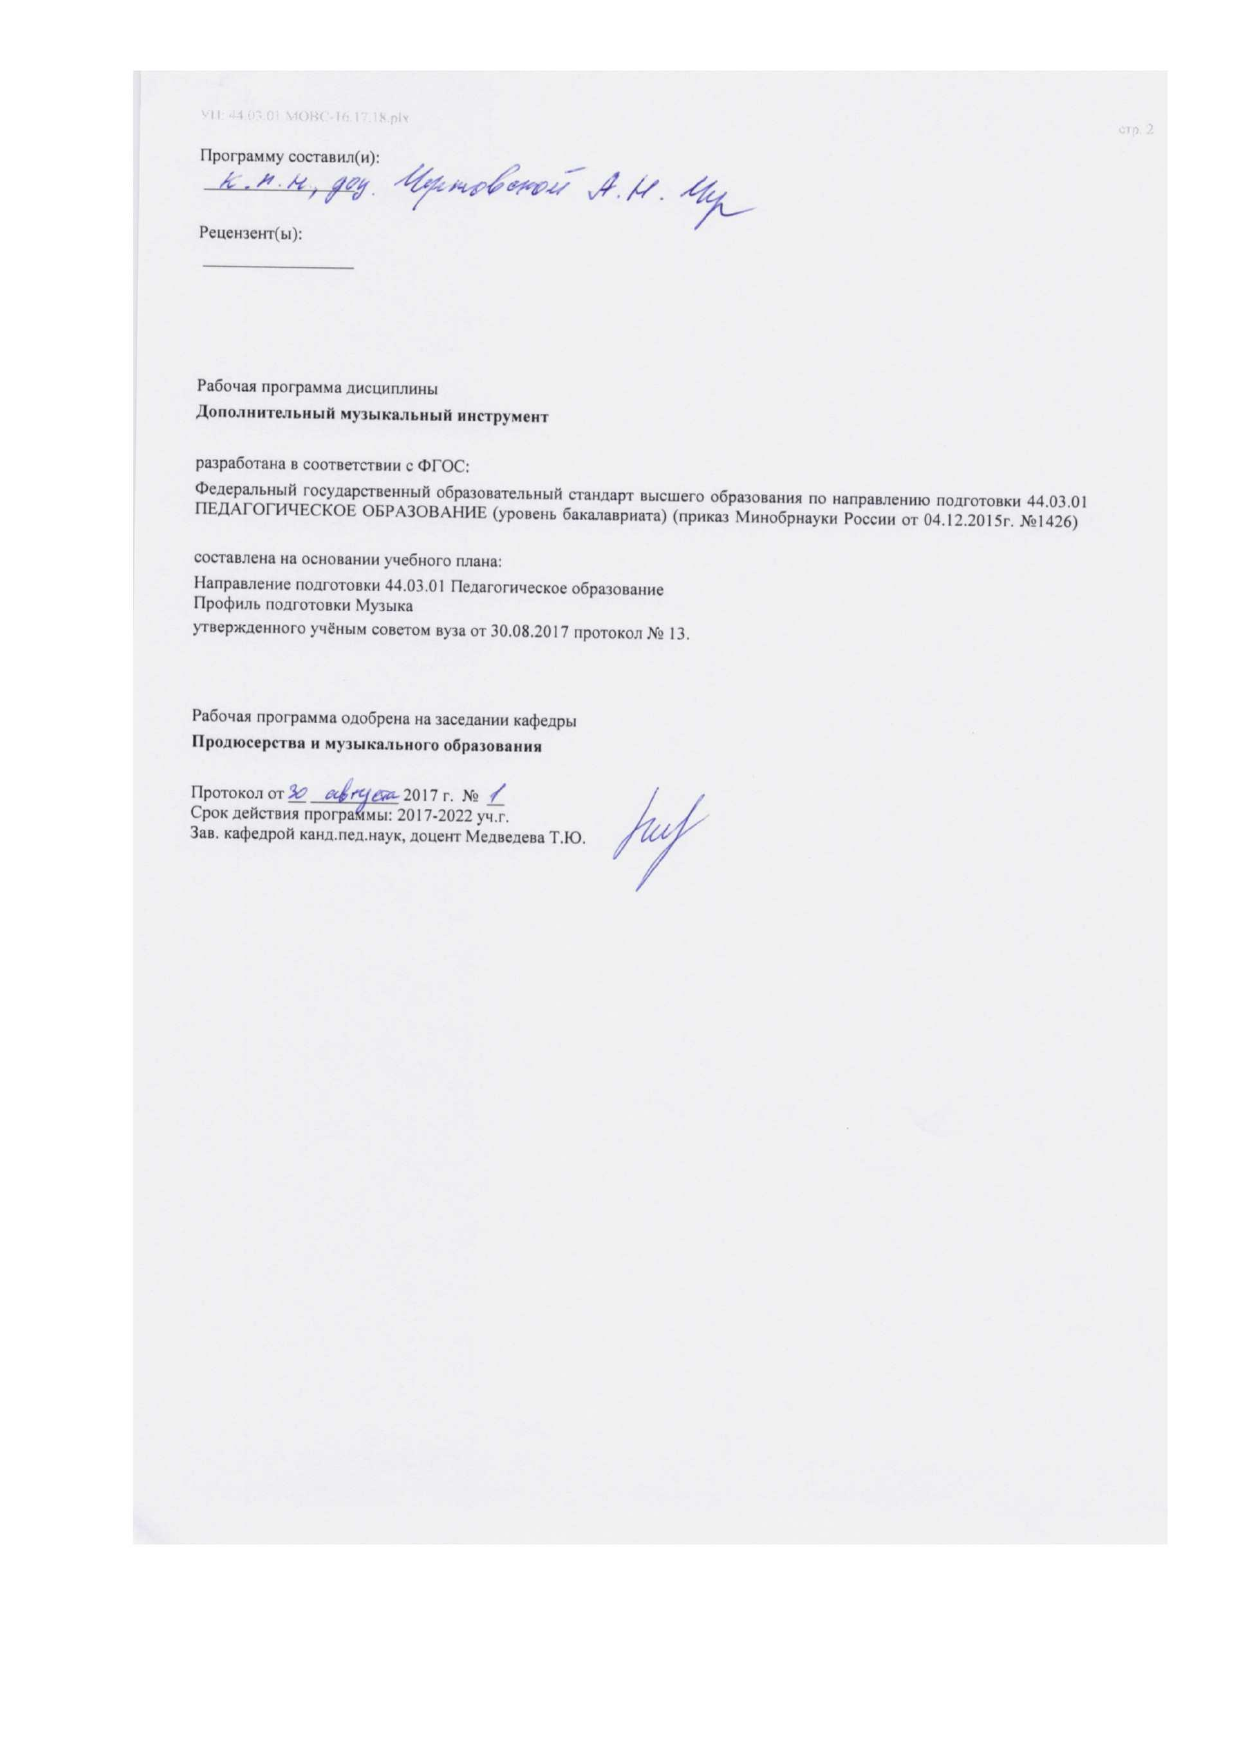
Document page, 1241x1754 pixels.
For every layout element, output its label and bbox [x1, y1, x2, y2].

picture [118, 59, 1182, 1564]
